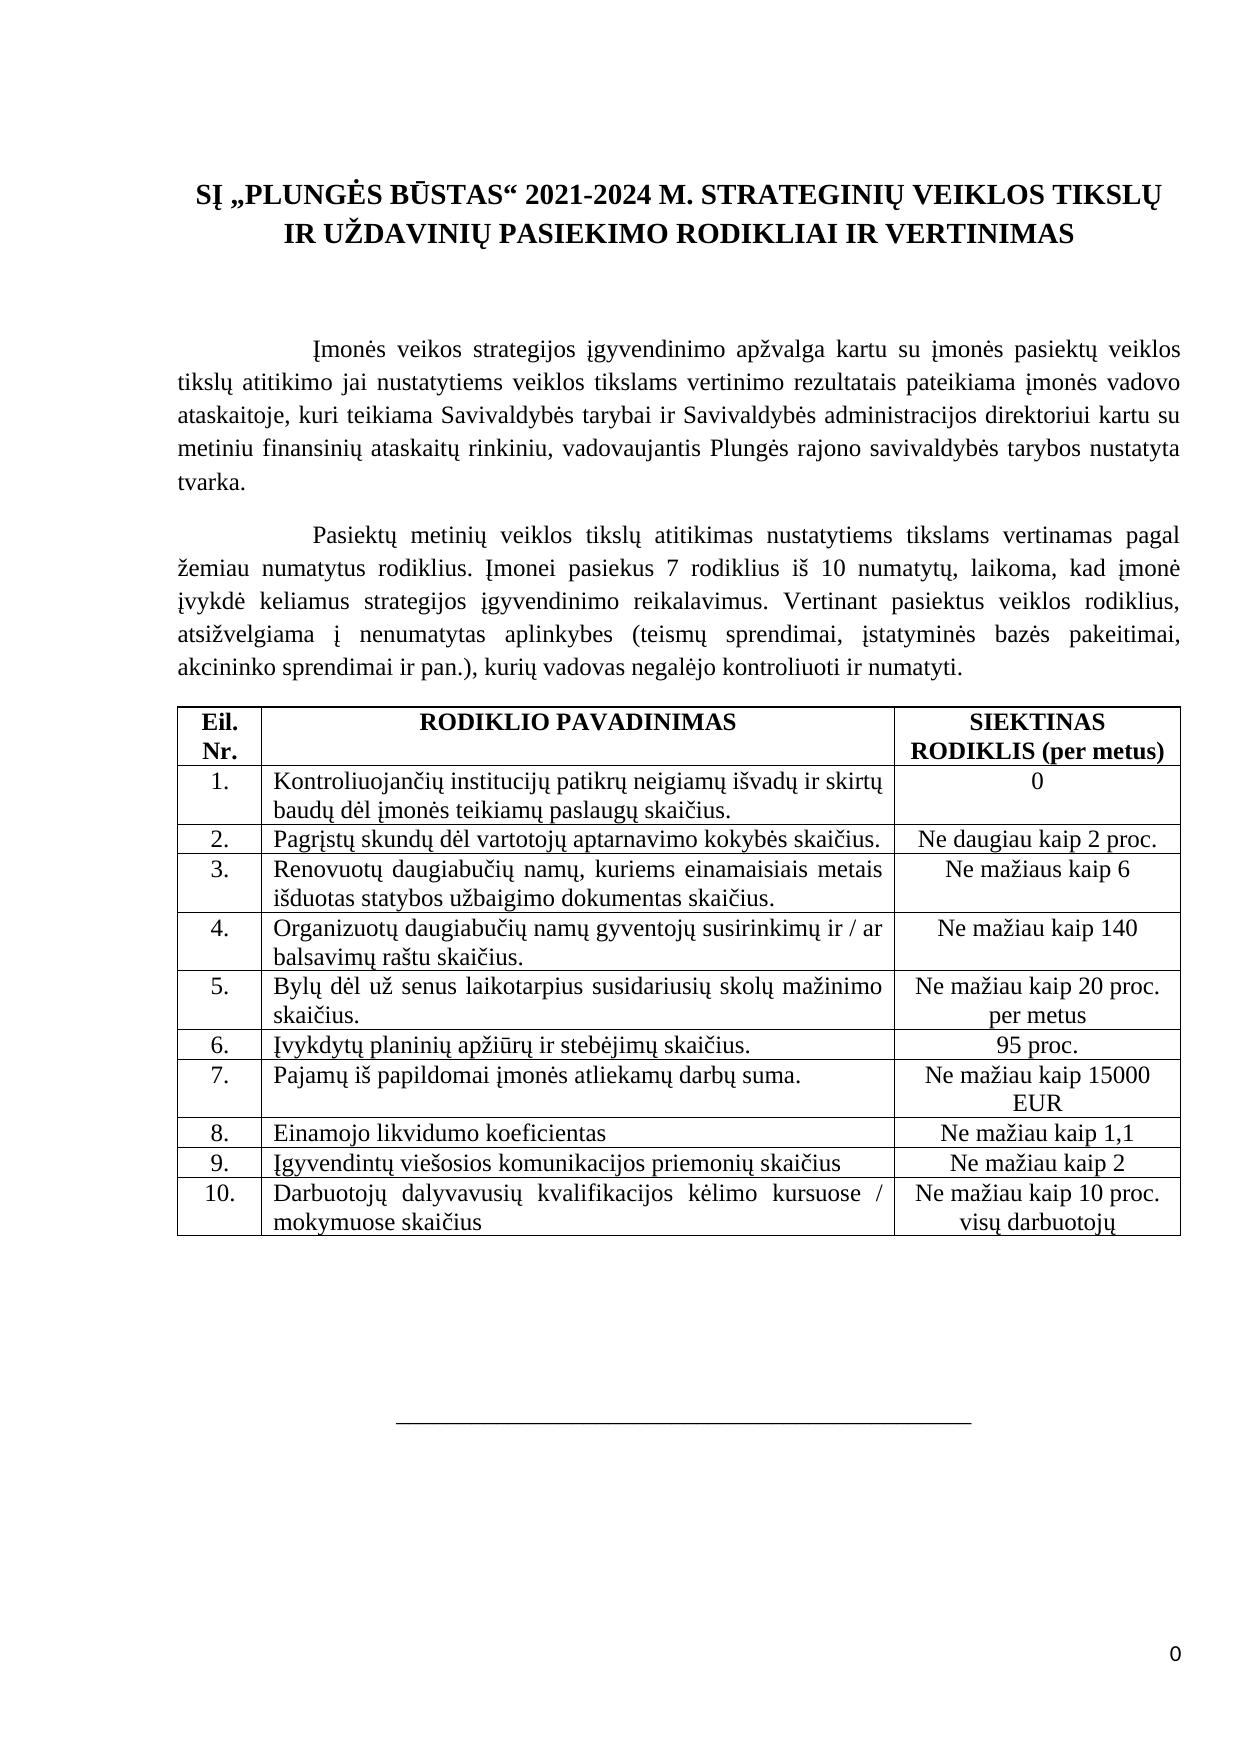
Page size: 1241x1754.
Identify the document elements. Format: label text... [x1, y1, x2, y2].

table_cell 0 [895, 766, 1180, 823]
table_cell 7. [178, 1060, 261, 1117]
table_cell Darbuotojų dalyvavusių kvalifikacijos kėlimo kursuose / mokymuose skaičius [262, 1178, 894, 1235]
table_cell Ne mažiau kaip 15000 EUR [895, 1060, 1180, 1117]
text SĮ „PLUNGĖS BŪSTAS“ 2021-2024 M. STRATEGINIŲ VEIKLOS TIKSLŲ IR UŽDAVINIŲ PASIEKIMO RODIKLIAI IR VERTINIMAS [177, 177, 1181, 249]
table_cell 95 proc. [895, 1030, 1180, 1059]
table_cell Organizuotų daugiabučių namų gyventojų susirinkimų ir / ar balsavimų raštu skaičius. [262, 913, 894, 970]
text Pasiektų metinių veiklos tikslų atitikimas nustatytiems tikslams vertinamas pagal žemiau numatytus rodiklius. Įmonei pasiekus 7 rodiklius iš 10 numatytų, laikoma, kad įmonė įvykdė keliamus strategijos įgyvendinimo reikalavimus. Vertinant pasiektus veiklos rodiklius, atsižvelgiama į nenumatytas aplinkybes (teismų sprendimai, įstatyminės bazės pakeitimai, akcininko sprendimai ir pan.), kurių vadovas negalėjo kontroliuoti ir numatyti. [177, 520, 1181, 681]
table_cell 8. [178, 1118, 261, 1147]
table_cell 6. [178, 1030, 261, 1059]
table_cell Ne mažiau kaip 2 [895, 1148, 1180, 1177]
table_cell 3. [178, 854, 261, 912]
table_cell Ne daugiau kaip 2 proc. [895, 825, 1180, 853]
text Įmonės veikos strategijos įgyvendinimo apžvalga kartu su įmonės pasiektų veiklos tikslų atitikimo jai nustatytiems veiklos tikslams vertinimo rezultatais pateikiama įmonės vadovo ataskaitoje, kuri teikiama Savivaldybės tarybai ir Savivaldybės administracijos direktoriui kartu su metiniu finansinių ataskaitų rinkiniu, vadovaujantis Plungės rajono savivaldybės tarybos nustatyta tvarka. [177, 334, 1181, 495]
table_cell Pagrįstų skundų dėl vartotojų aptarnavimo kokybės skaičius. [262, 825, 894, 853]
table_cell Įgyvendintų viešosios komunikacijos priemonių skaičius [262, 1148, 894, 1177]
table_cell Bylų dėl už senus laikotarpius susidariusių skolų mažinimo skaičius. [262, 971, 894, 1029]
table_cell Ne mažiau kaip 1,1 [895, 1118, 1180, 1147]
table_cell 5. [178, 971, 261, 1029]
table_cell Einamojo likvidumo koeficientas [262, 1118, 894, 1147]
table_header Eil. Nr. [178, 708, 261, 765]
table_cell Renovuotų daugiabučių namų, kuriems einamaisiais metais išduotas statybos užbaigimo dokumentas skaičius. [262, 854, 894, 912]
table_cell 2. [178, 825, 261, 853]
table_cell Ne mažiau kaip 20 proc. per metus [895, 971, 1180, 1029]
table_cell Įvykdytų planinių apžiūrų ir stebėjimų skaičius. [262, 1030, 894, 1059]
text ______________________________________________ [177, 1398, 1181, 1427]
table_cell Pajamų iš papildomai įmonės atliekamų darbų suma. [262, 1060, 894, 1117]
table_cell 4. [178, 913, 261, 970]
table_cell Kontroliuojančių institucijų patikrų neigiamų išvadų ir skirtų baudų dėl įmonės teikiamų paslaugų skaičius. [262, 766, 894, 823]
table_header SIEKTINAS RODIKLIS (per metus) [895, 708, 1180, 765]
table_cell Ne mažiaus kaip 6 [895, 854, 1180, 912]
table_header RODIKLIO PAVADINIMAS [262, 708, 894, 765]
table_cell 9. [178, 1148, 261, 1177]
table_cell 10. [178, 1178, 261, 1235]
table_cell Ne mažiau kaip 10 proc. visų darbuotojų [895, 1178, 1180, 1235]
table_cell Ne mažiau kaip 140 [895, 913, 1180, 970]
table_cell 1. [178, 766, 261, 823]
